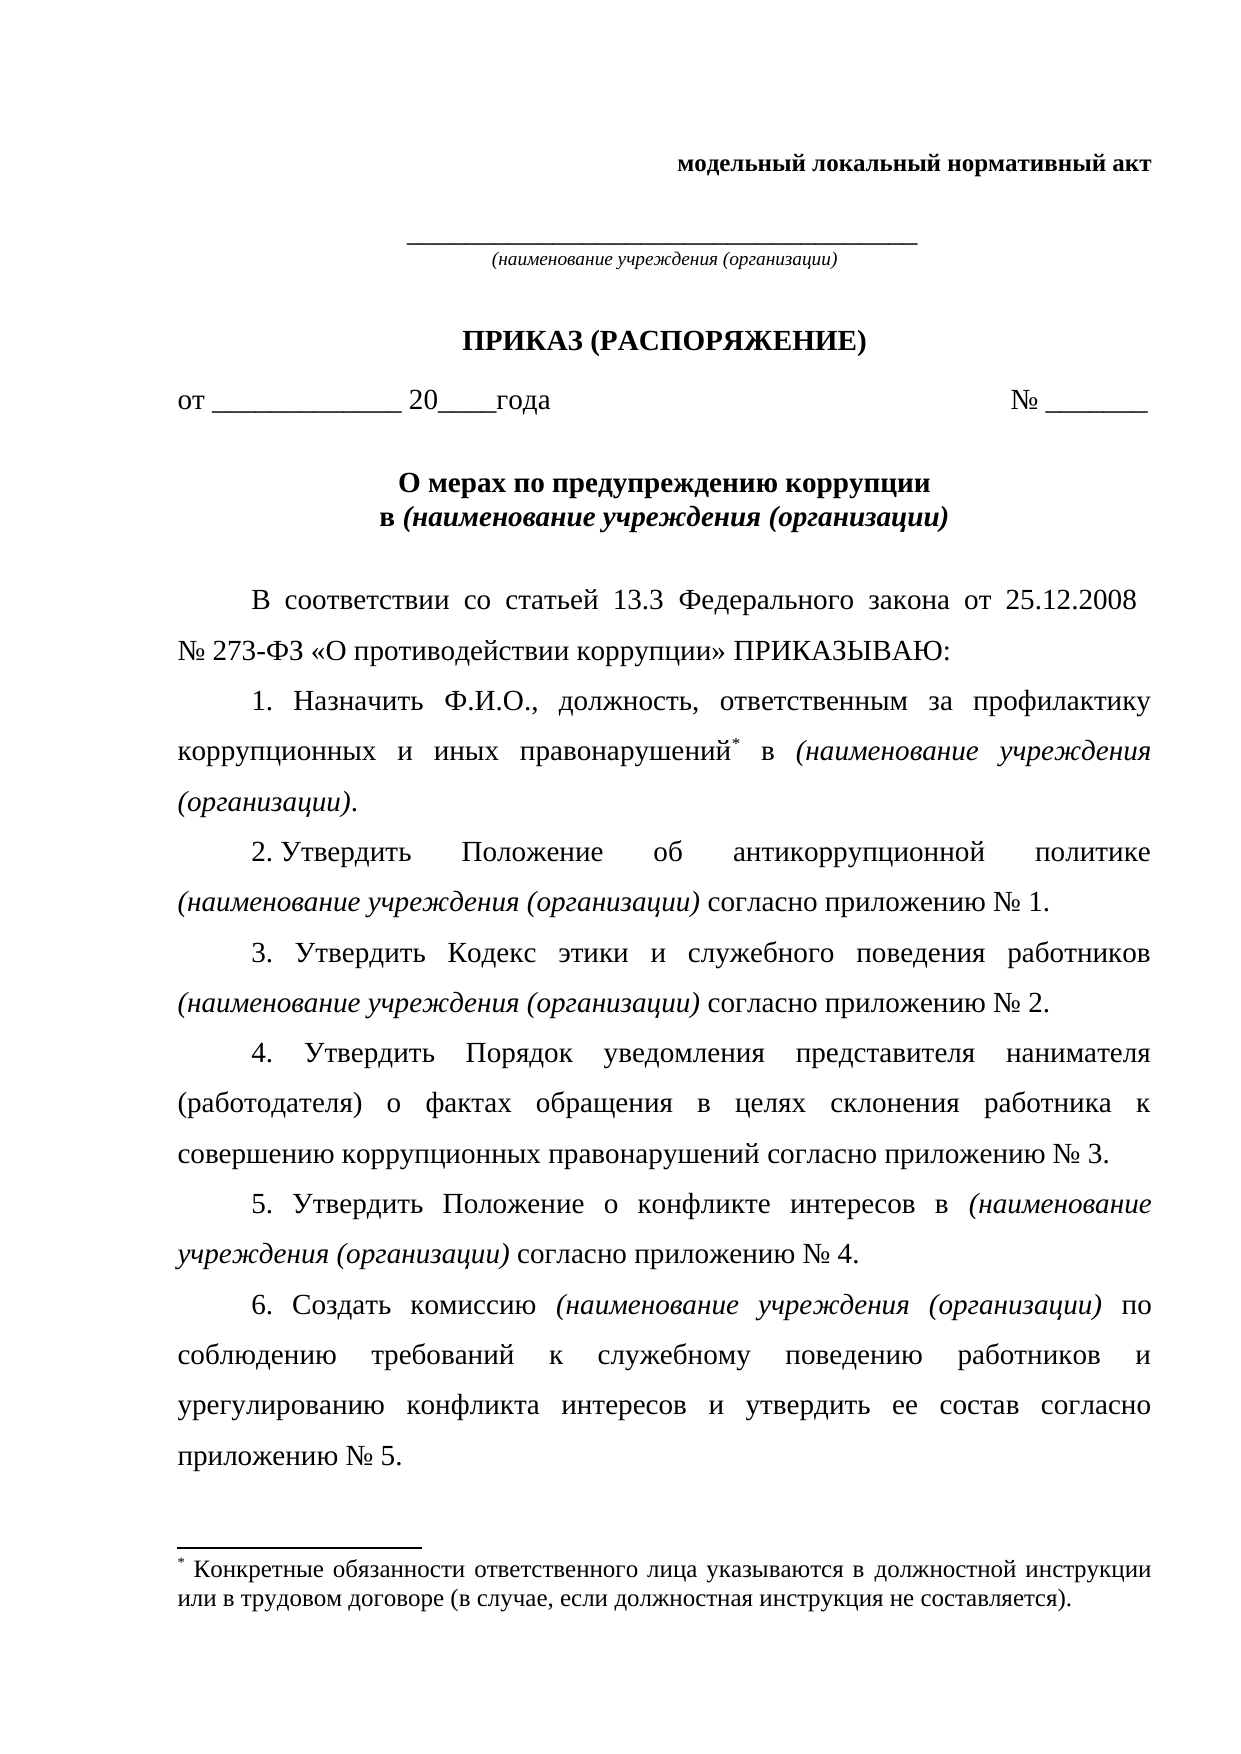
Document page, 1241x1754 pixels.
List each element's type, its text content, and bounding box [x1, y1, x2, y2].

text О мерах по предупреждению коррупции в (наименование учреждения (организации) [177, 465, 1152, 532]
text 6. Создать комиссию (наименование учреждения (организации) по соблюдению требований к служебному поведению работников и урегулированию конфликта интересов и утвердить ее состав согласно приложению № 5. [177, 1287, 1152, 1471]
text (наименование учреждения (организации) [177, 247, 1152, 286]
text ПРИКАЗ (РАСПОРЯЖЕНИЕ) [177, 323, 1152, 357]
text ___________________________________ [177, 214, 1147, 247]
text 5. Утвердить Положение о конфликте интересов в (наименование учреждения (организации) согласно приложению № 4. [177, 1186, 1152, 1270]
text 4. Утвердить Порядок уведомления представителя нанимателя (работодателя) о фактах обращения в целях склонения работника к совершению коррупционных правонарушений согласно приложению № 3. [177, 1035, 1152, 1169]
text В соответствии со статьей 13.3 Федерального закона от 25.12.2008 № 273-ФЗ «О противодействии коррупции» ПРИКАЗЫВАЮ: [177, 582, 1152, 666]
text от _____________ 20____года № _______ [177, 382, 1152, 415]
text 2. Утвердить Положение об антикоррупционной политике (наименование учреждения (организации) согласно приложению № 1. [177, 834, 1152, 918]
text 1. Назначить Ф.И.О., должность, ответственным за профилактику коррупционных и иных правонарушений в (наименование учреждения (организации). [177, 683, 1152, 817]
text модельный локальный нормативный акт [177, 148, 1152, 176]
text 3. Утвердить Кодекс этики и служебного поведения работников (наименование учреждения (организации) согласно приложению № 2. [177, 935, 1152, 1018]
